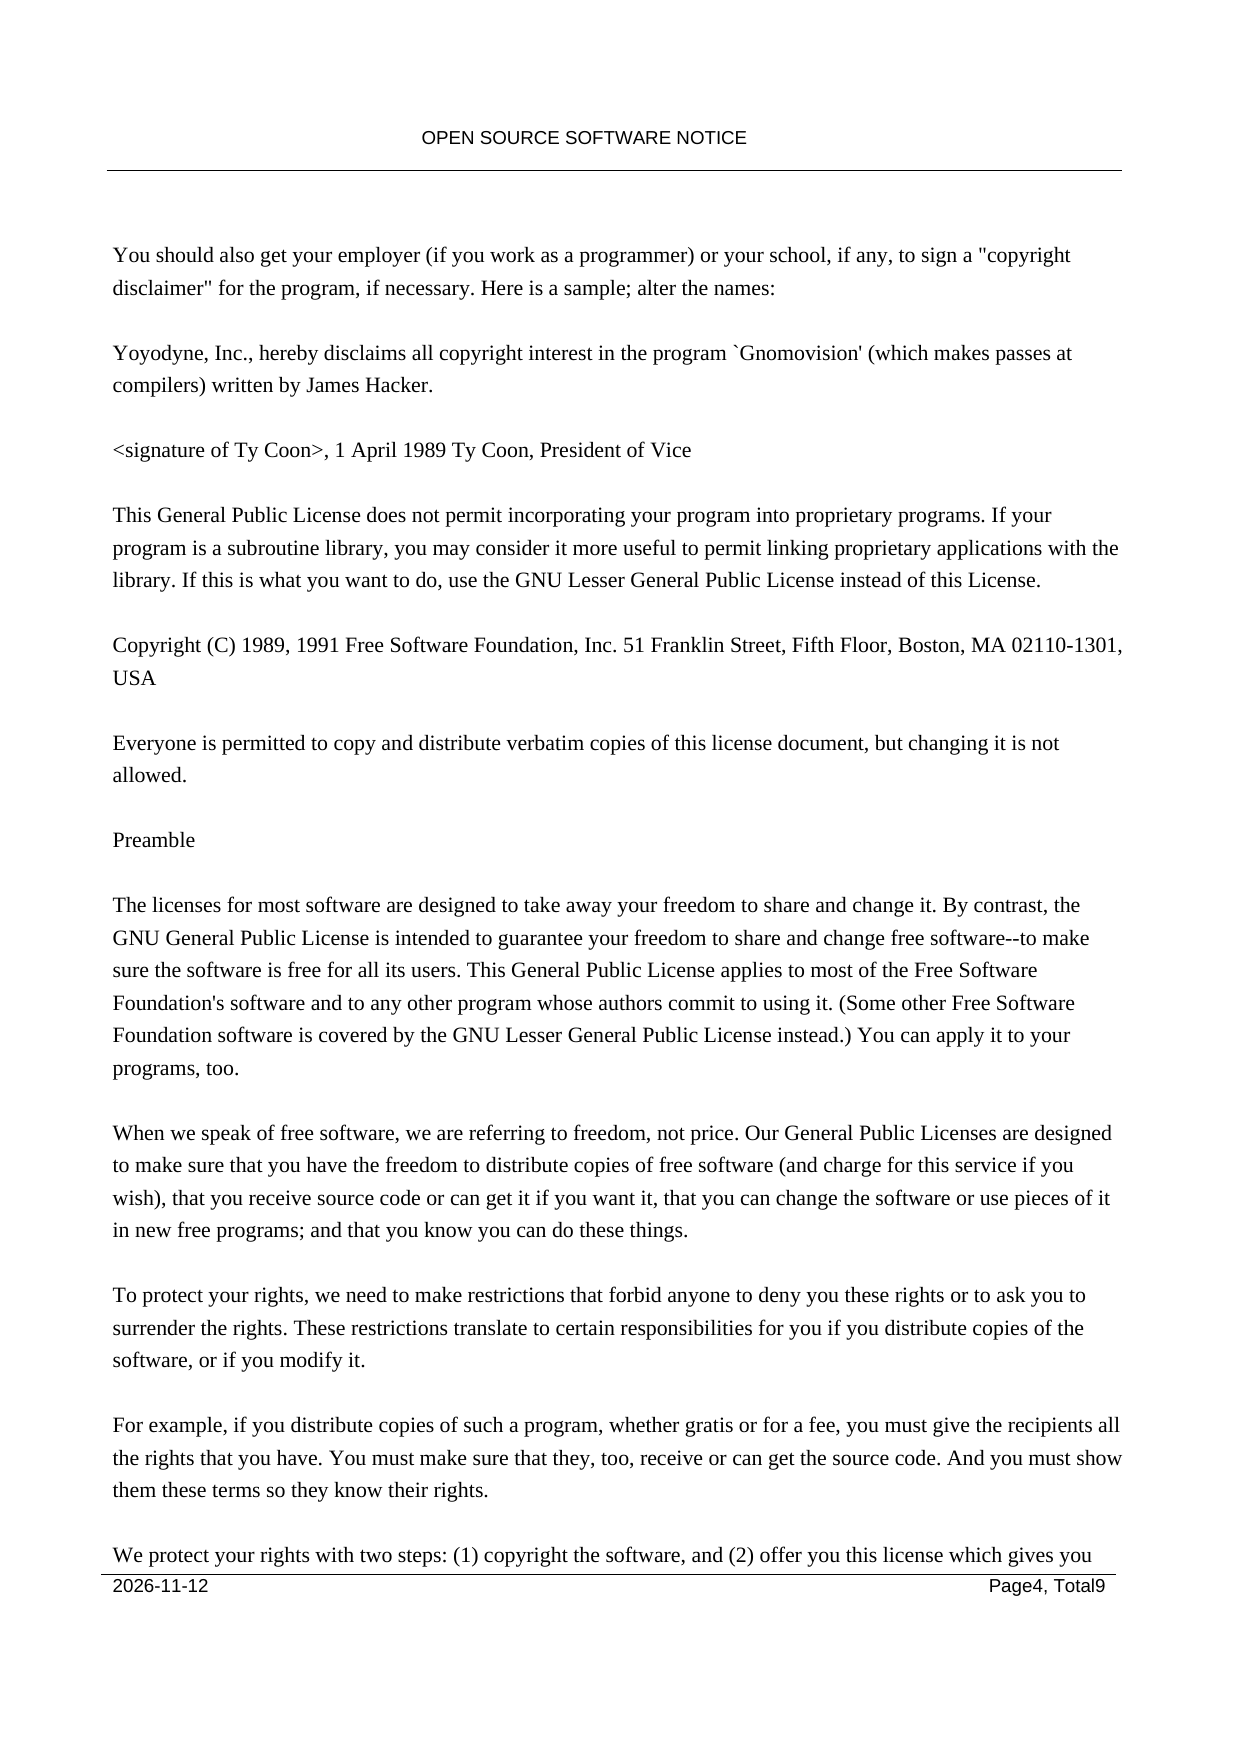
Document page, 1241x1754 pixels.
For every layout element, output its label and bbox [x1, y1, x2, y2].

text [112, 206, 1128, 1571]
